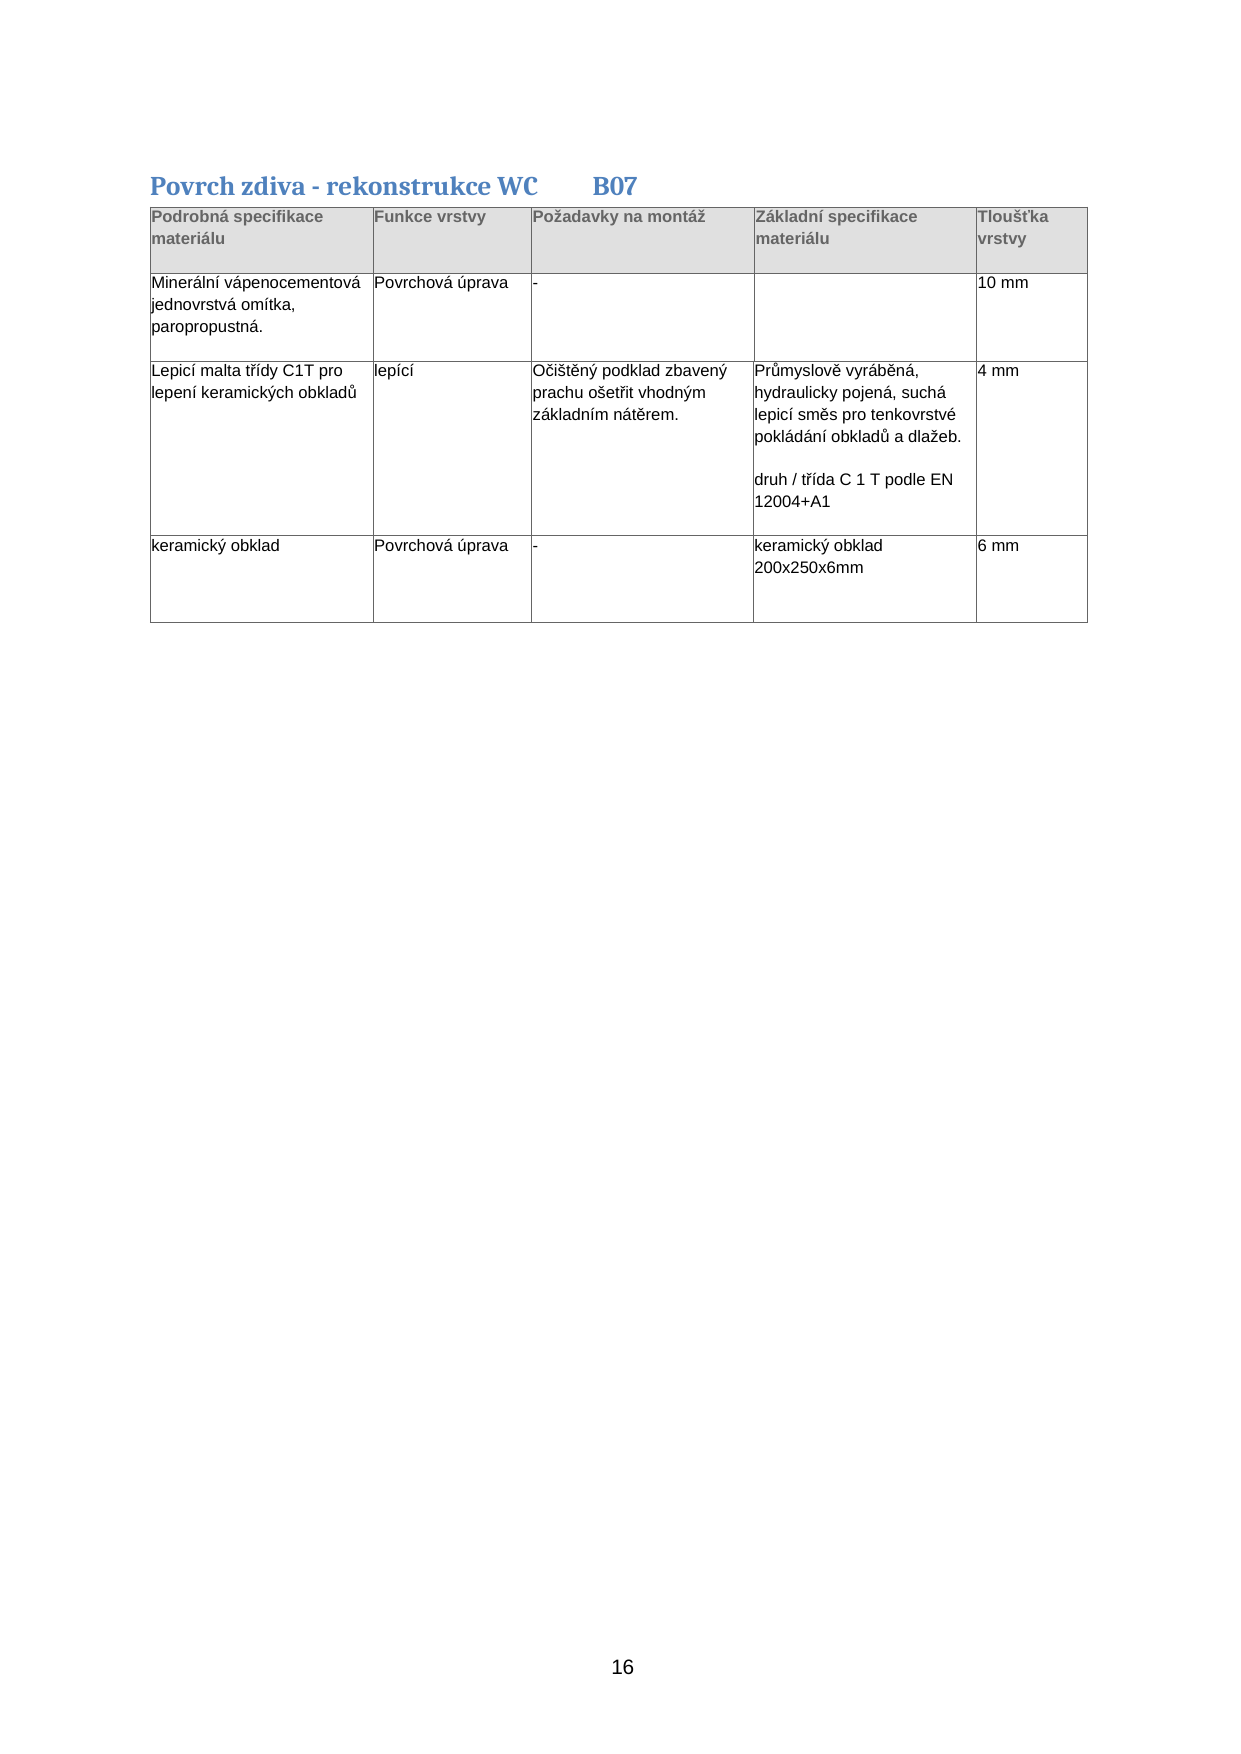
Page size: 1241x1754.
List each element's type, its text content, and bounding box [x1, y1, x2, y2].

table_cell Minerální vápenocementová jednovrstvá omítka, paropropustná. [151, 274, 373, 361]
table_cell [755, 274, 976, 361]
table_header Podrobná specifikace materiálu [151, 208, 373, 273]
table_cell keramický obklad [151, 536, 373, 622]
table_cell Očištěný podklad zbavený prachu ošetřit vhodným základním nátěrem. [532, 362, 753, 535]
subtitle Povrch zdiva - rekonstrukce WC B07 [150, 171, 1090, 202]
table_header Tloušťka vrstvy [977, 208, 1087, 273]
table_header Funkce vrstvy [374, 208, 531, 273]
table_cell Lepicí malta třídy C1T pro lepení keramických obkladů [151, 362, 373, 535]
table_cell lepící [374, 362, 531, 535]
table_cell Povrchová úprava [374, 536, 531, 622]
table_cell - [532, 536, 753, 622]
table_cell Povrchová úprava [374, 274, 531, 361]
table_cell 10 mm [977, 274, 1087, 361]
table_cell 4 mm [977, 362, 1087, 535]
table_cell 6 mm [977, 536, 1087, 622]
table_cell Průmyslově vyráběná, hydraulicky pojená, suchá lepicí směs pro tenkovrstvé pokládání obkladů a dlažeb. druh / třída C 1 T podle EN 12004+A1 [754, 362, 976, 535]
table_cell - [532, 274, 754, 361]
table_cell keramický obklad 200x250x6mm [754, 536, 976, 622]
table_header Požadavky na montáž [532, 208, 754, 273]
table_header Základní specifikace materiálu [755, 208, 976, 273]
